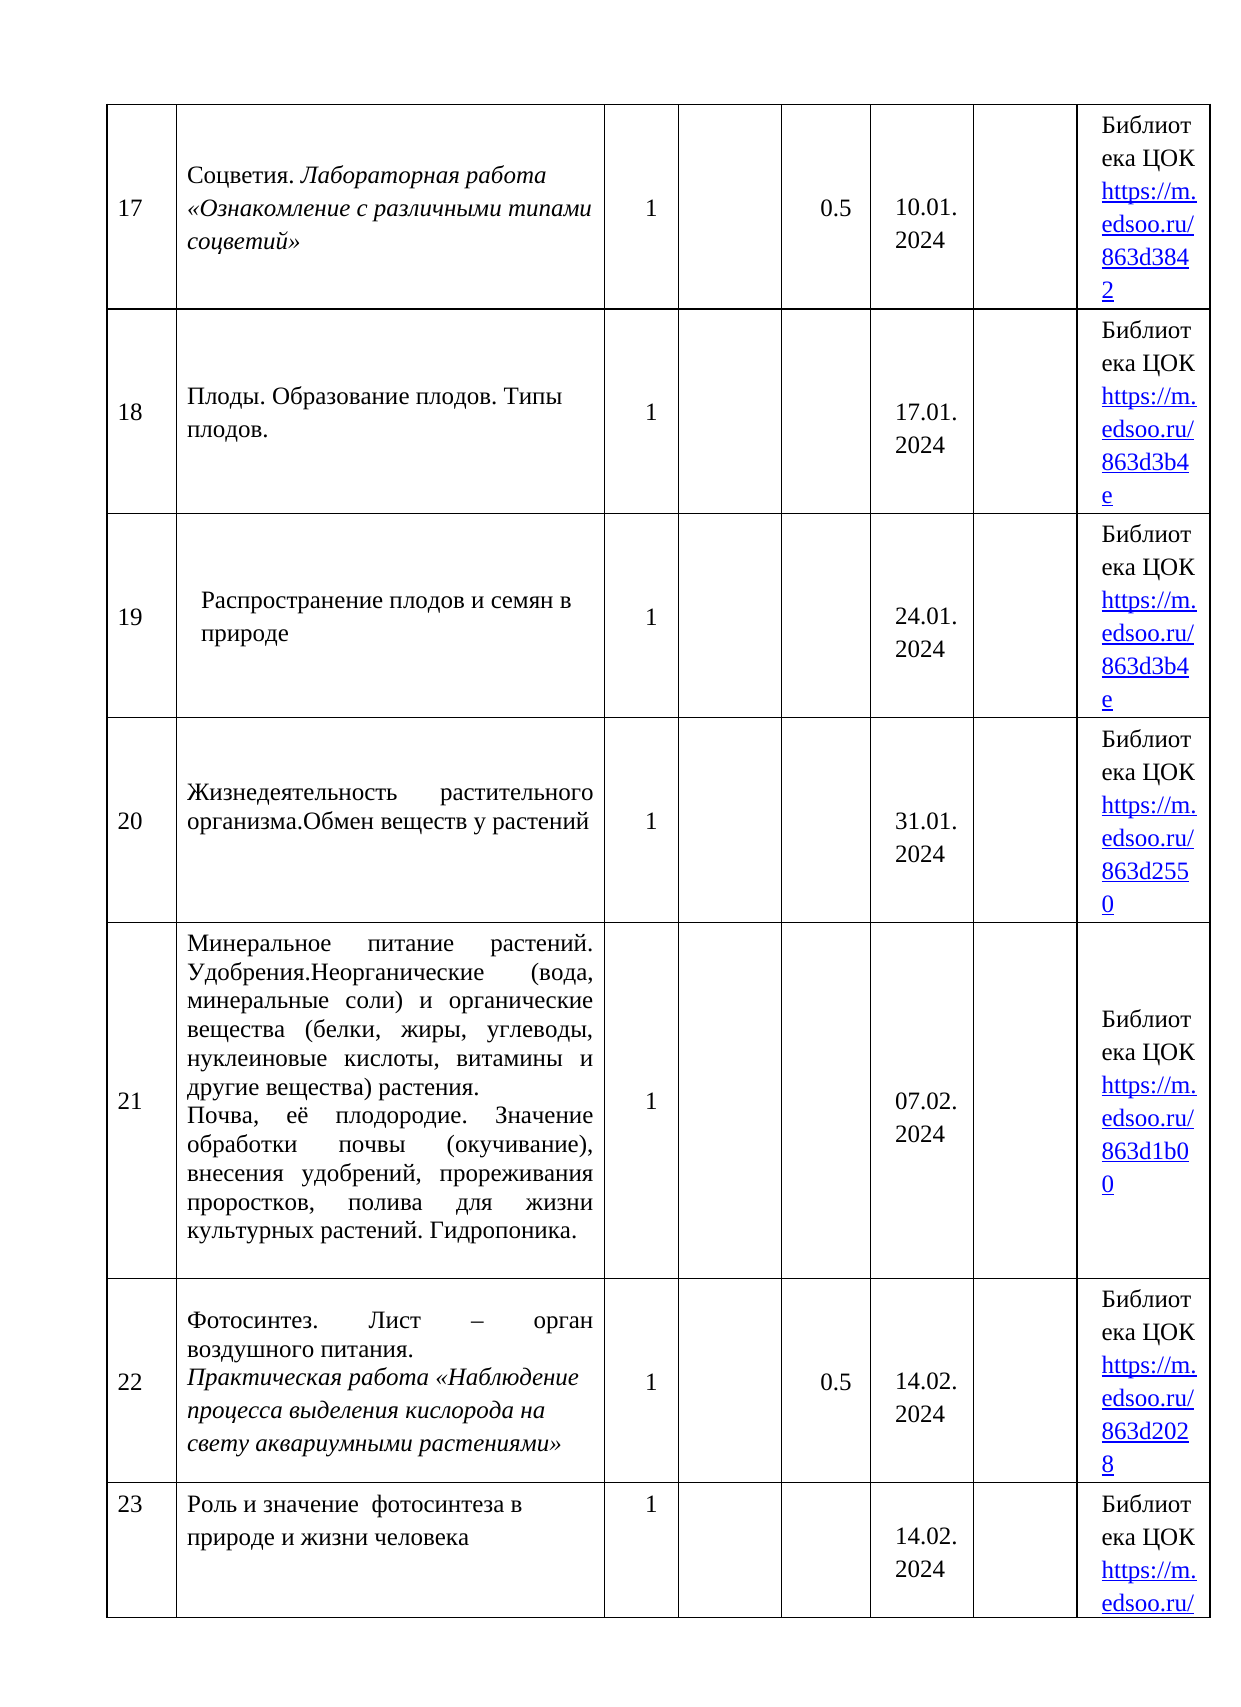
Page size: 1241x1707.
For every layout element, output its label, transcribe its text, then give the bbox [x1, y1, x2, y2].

table_cell 17 [108, 105, 176, 308]
table_cell 23 [108, 1483, 176, 1616]
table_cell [1078, 1279, 1209, 1482]
table_cell 1 [605, 923, 678, 1277]
table_cell [679, 105, 781, 308]
table_cell [974, 1483, 1076, 1616]
table_cell [974, 105, 1076, 308]
table_cell 31.01.2024 [871, 718, 973, 921]
table_cell 19 [108, 514, 176, 717]
table_cell Соцветия. Лабораторная работа «Ознакомление с различными типами соцветий» [177, 105, 604, 308]
table_cell 1 [605, 1279, 678, 1482]
table_cell 1 [605, 718, 678, 921]
table_cell [974, 923, 1076, 1277]
table_cell 22 [108, 1279, 176, 1482]
table_cell Библиотека ЦОК https://m.edsoo.ru/863d3b4e [1078, 514, 1209, 717]
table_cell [1078, 105, 1209, 308]
table_cell [974, 310, 1076, 512]
table_cell 0.5 [782, 1279, 870, 1482]
table_cell 1 [605, 105, 678, 308]
table_cell 0.5 [782, 105, 870, 308]
table_cell [974, 1279, 1076, 1482]
table_cell 1 [605, 514, 678, 717]
table_cell Библиотека ЦОК https://m.edsoo.ru/863d2550 [1078, 718, 1209, 921]
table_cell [177, 1483, 604, 1616]
table_cell 1 [605, 310, 678, 512]
table_cell Библиотека ЦОК https://m.edsoo.ru/863d1b00 [1078, 923, 1209, 1277]
table_cell 17.01.2024 [871, 310, 973, 512]
table_cell Распространение плодов и семян в природе [177, 514, 604, 717]
table_cell [679, 718, 781, 921]
table_cell [782, 1483, 870, 1616]
table_cell Жизнедеятельность растительного организма.Обмен веществ у растений [177, 718, 604, 921]
table_cell Библиотека ЦОК https://m.edsoo.ru/863d3b4e [1078, 310, 1209, 512]
table_cell 07.02.2024 [871, 923, 973, 1277]
table_cell Минеральное питание растений. Удобрения.Неорганические (вода, минеральные соли) и органические вещества (белки, жиры, углеводы, нуклеиновые кислоты, витамины и другие вещества) растения. Почва, её плодородие. Значение обработки почвы (окучивание), внесения удобрений, прореживания проростков, полива для жизни культурных растений. Гидропоника. [177, 923, 604, 1277]
table_cell 14.02.2024 [871, 1279, 973, 1482]
table_cell [782, 718, 870, 921]
table_cell [679, 923, 781, 1277]
table_cell [679, 310, 781, 512]
table_cell 24.01.2024 [871, 514, 973, 717]
table_cell [679, 1279, 781, 1482]
table_cell 1 [605, 1483, 678, 1616]
table_cell 21 [108, 923, 176, 1277]
table_cell [782, 310, 870, 512]
table_cell [974, 718, 1076, 921]
table_cell Плоды. Образование плодов. Типы плодов. [177, 310, 604, 512]
table_cell Фотосинтез. Лист – орган воздушного питания. Практическая работа «Наблюдение процесса выделения кислорода на свету аквариумными растениями» [177, 1279, 604, 1482]
table_cell 18 [108, 310, 176, 512]
table_cell [679, 1483, 781, 1616]
table_cell 14.02.2024 [871, 1483, 973, 1616]
table_cell 10.01.2024 [871, 105, 973, 308]
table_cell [1078, 1483, 1209, 1616]
table_cell [782, 514, 870, 717]
table_cell [782, 923, 870, 1277]
table_cell 20 [108, 718, 176, 921]
table_cell [679, 514, 781, 717]
table_cell [974, 514, 1076, 717]
